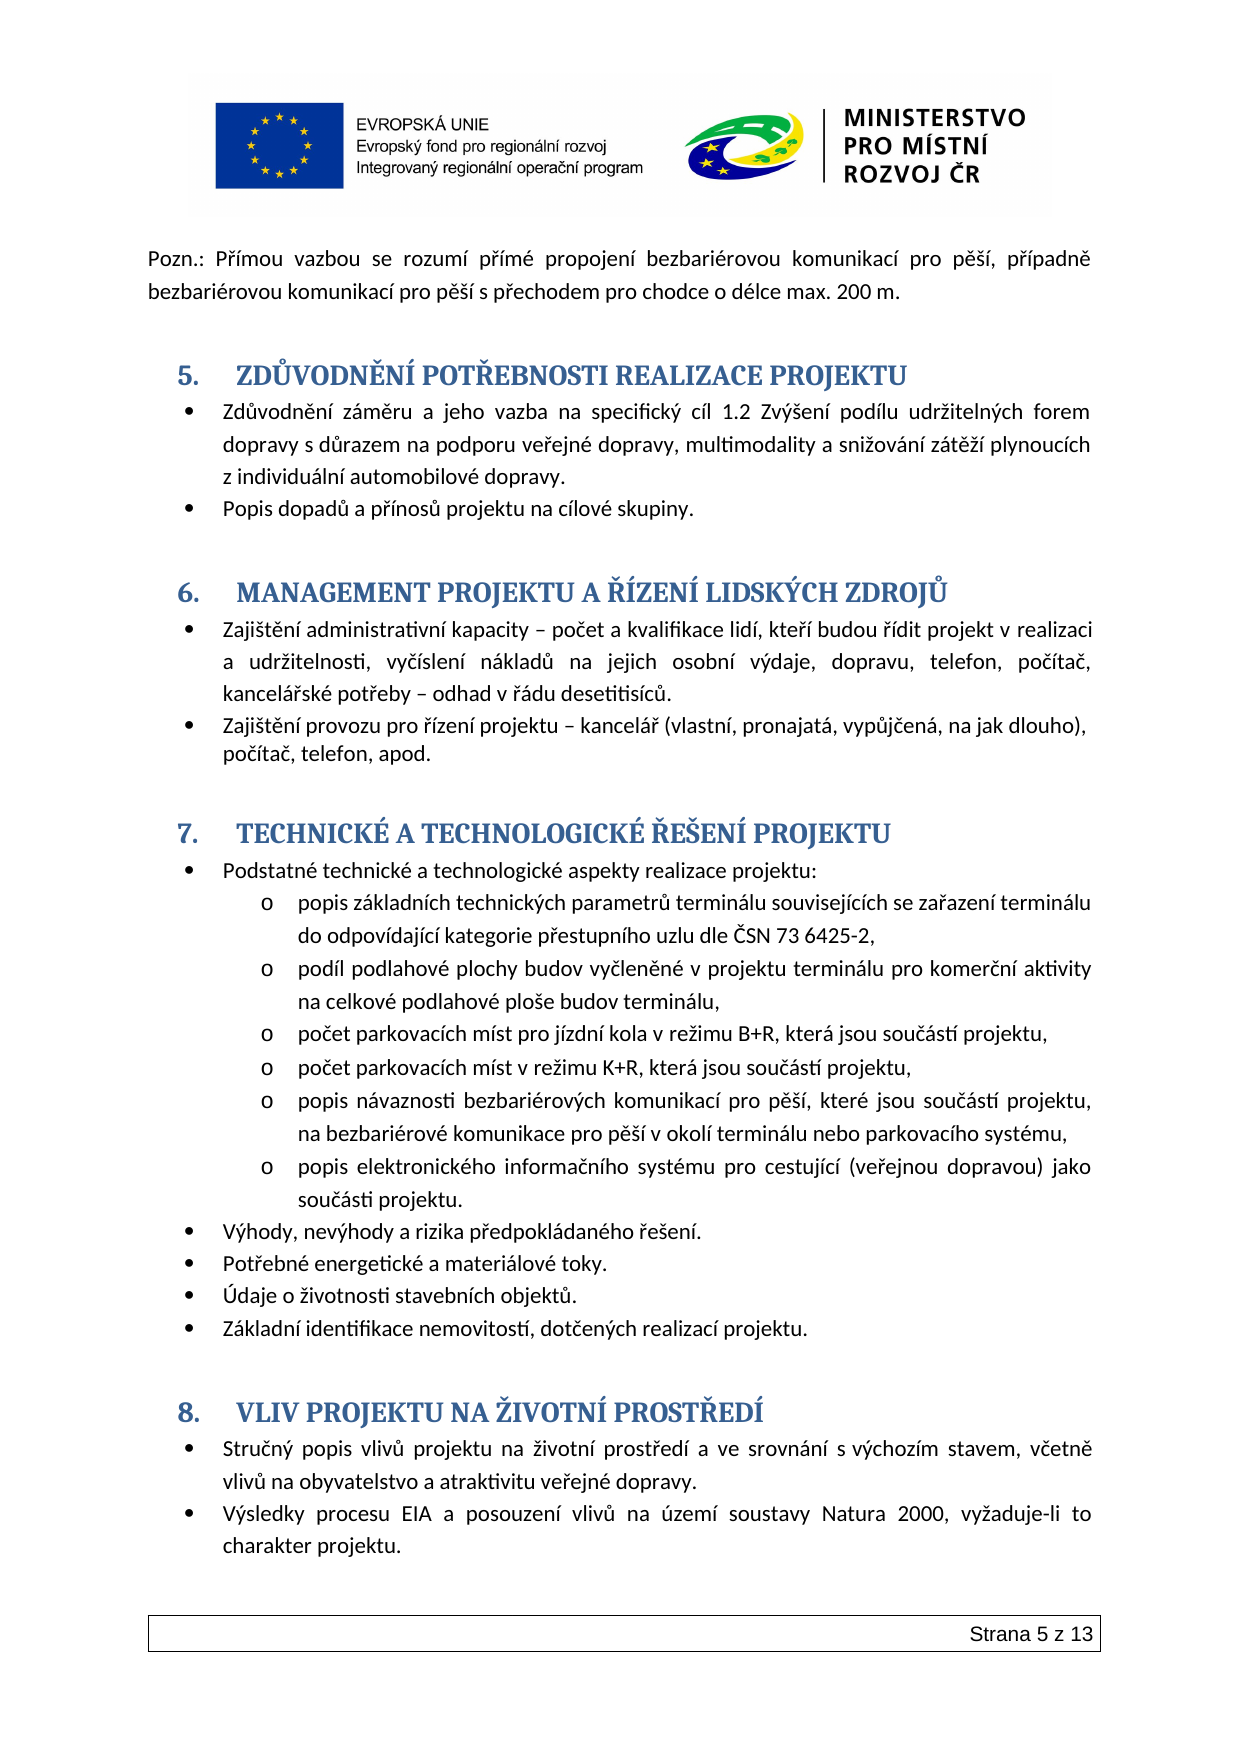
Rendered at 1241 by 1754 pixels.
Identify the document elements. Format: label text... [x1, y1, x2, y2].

subtitle Management projektu a řízení lidských zdrojů [177, 576, 1093, 610]
list popis elektronického informačního systému pro cestující (veřejnou dopravou) jako součásti projektu. [260, 1152, 1093, 1213]
list Stručný popis vlivů projektu na životní prostředí a ve srovnání s výchozím stavem, včetně vlivů na obyvatelstvo a atraktivitu veřejné dopravy. [185, 1434, 1093, 1495]
text Pozn.: Přímou vazbou se rozumí přímé propojení bezbariérovou komunikací pro pěší, případně bezbariérovou komunikací pro pěší s přechodem pro chodce o délce max. 200 m. [148, 244, 1093, 305]
list Výsledky procesu EIA a posouzení vlivů na území soustavy Natura 2000, vyžaduje-li to charakter projektu. [185, 1499, 1093, 1559]
list počet parkovacích míst pro jízdní kola v režimu B+R, která jsou součástí projektu, [260, 1019, 1093, 1048]
list Zajištění administrativní kapacity – počet a kvalifikace lidí, kteří budou řídit projekt v realizaci a udržitelnosti, vyčíslení nákladů na jejich osobní výdaje, dopravu, telefon, počítač, kancelářské potřeby – odhad v řádu desetitisíců. [185, 615, 1093, 707]
list Potřebné energetické a materiálové toky. [185, 1249, 1093, 1277]
list Základní identifikace nemovitostí, dotčených realizací projektu. [185, 1314, 1093, 1342]
subtitle ZDŮVODNĚNÍ POTŘEBNOSTI REALIZACE PROJEKTU [177, 359, 1093, 392]
subtitle Technické a technologické řešení projektu [177, 817, 1093, 851]
list popis návaznosti bezbariérových komunikací pro pěší, které jsou součástí projektu, na bezbariérové komunikace pro pěší v okolí terminálu nebo parkovacího systému, [260, 1086, 1093, 1148]
picture [187, 73, 1053, 217]
list podíl podlahové plochy budov vyčleněné v projektu terminálu pro komerční aktivity na celkové podlahové ploše budov terminálu, [260, 954, 1093, 1015]
list Zajištění provozu pro řízení projektu – kancelář (vlastní, pronajatá, vypůjčená, na jak dlouho), počítač, telefon, apod. [185, 711, 1093, 767]
list Údaje o životnosti stavebních objektů. [185, 1282, 1093, 1310]
list Výhody, nevýhody a rizika předpokládaného řešení. [185, 1217, 1093, 1245]
subtitle Vliv projektu na životní prostředí [177, 1396, 1093, 1429]
list Podstatné technické a technologické aspekty realizace projektu: [185, 856, 1093, 884]
list popis základních technických parametrů terminálu souvisejících se zařazení terminálu do odpovídající kategorie přestupního uzlu dle ČSN 73 6425-2, [260, 888, 1093, 949]
list Zdůvodnění záměru a jeho vazba na specifický cíl 1.2 Zvýšení podílu udržitelných forem dopravy s důrazem na podporu veřejné dopravy, multimodality a snižování zátěží plynoucích z individuální automobilové dopravy. [185, 397, 1093, 490]
list Popis dopadů a přínosů projektu na cílové skupiny. [185, 494, 1093, 522]
list počet parkovacích míst v režimu K+R, která jsou součástí projektu, [260, 1053, 1093, 1082]
